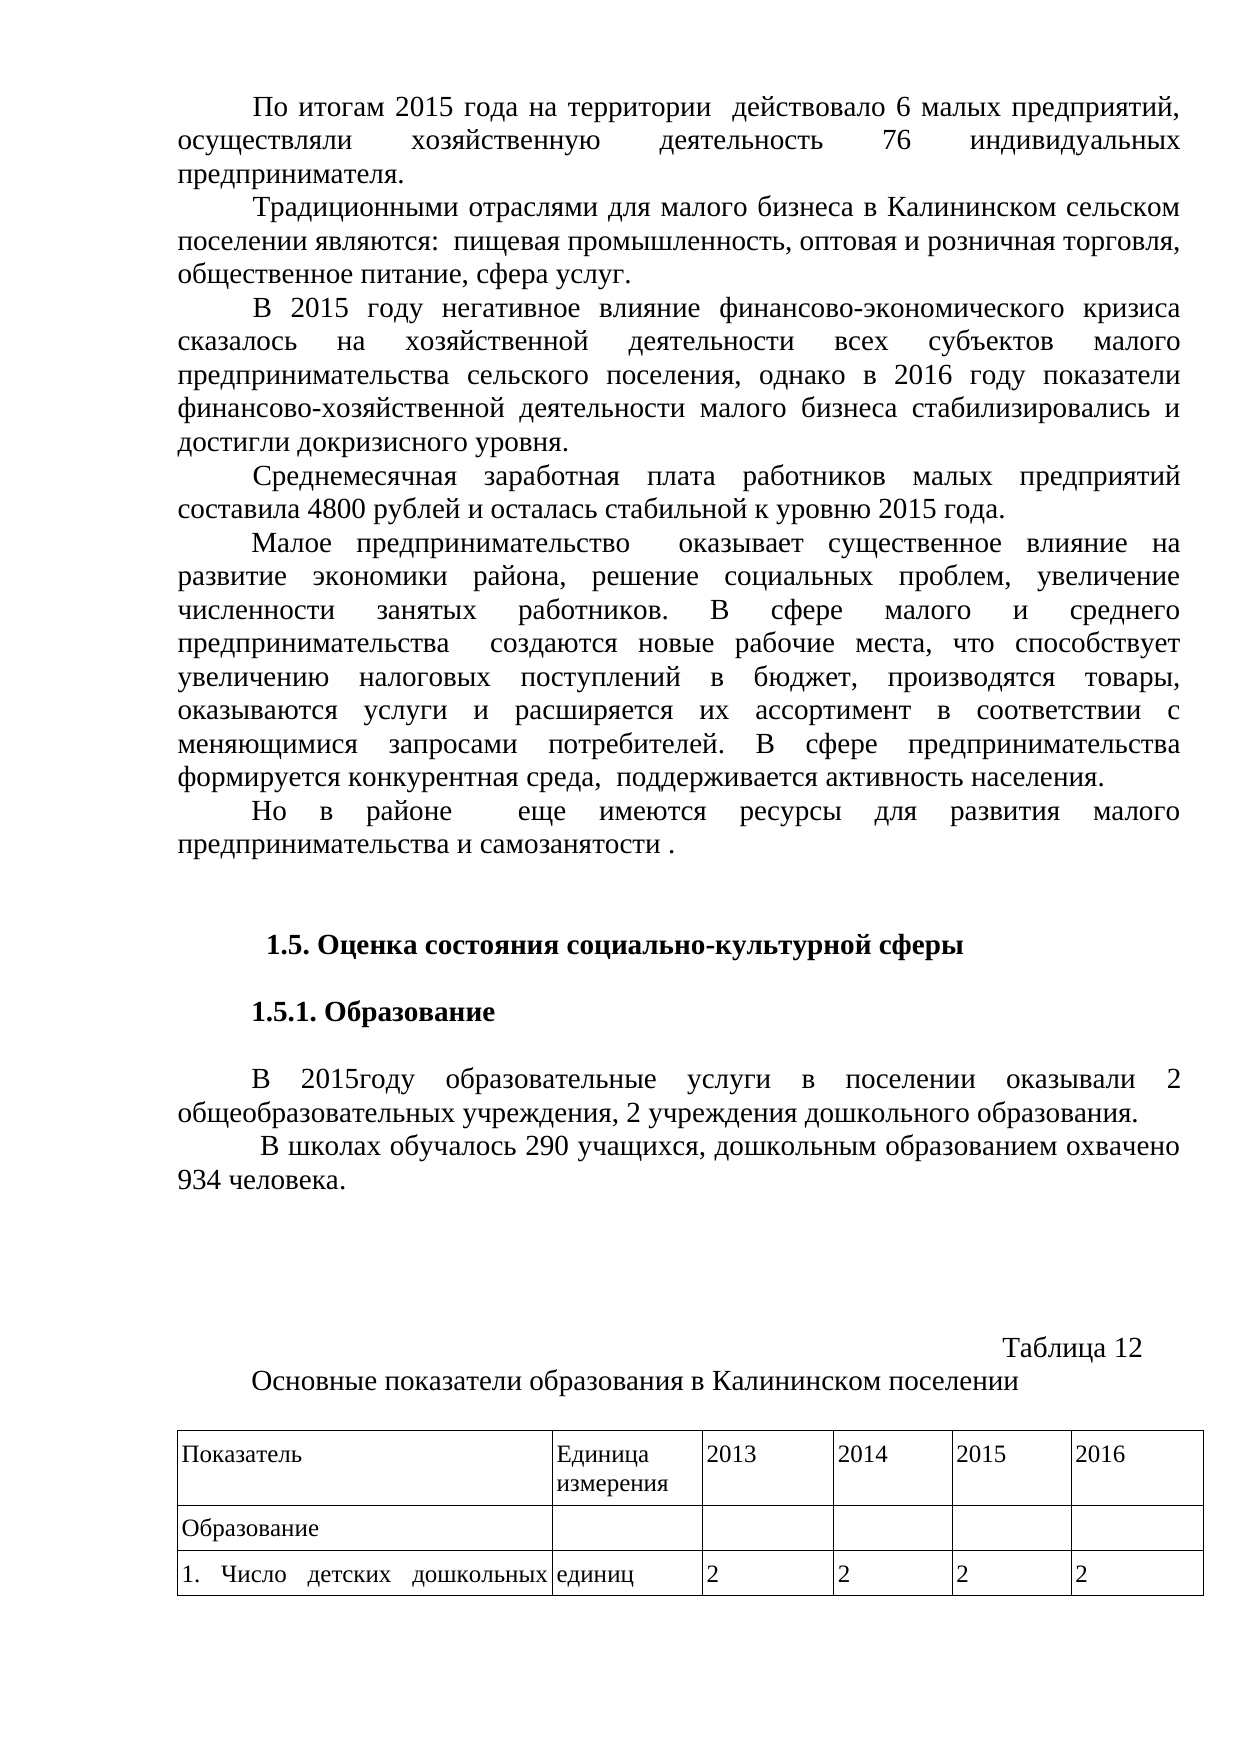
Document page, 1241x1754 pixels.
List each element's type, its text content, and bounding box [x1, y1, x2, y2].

table_header Показатель [178, 1431, 552, 1504]
text По итогам 2015 года на территории действовало 6 малых предприятий, осуществляли хозяйственную деятельность 76 индивидуальных предпринимателя. [177, 89, 1181, 189]
table_cell Образование [178, 1506, 552, 1550]
table_header 2015 [953, 1431, 1071, 1504]
table_cell [1072, 1506, 1203, 1550]
table_header 2014 [834, 1431, 952, 1504]
text Среднемесячная заработная плата работников малых предприятий составила 4800 рублей и осталась стабильной к уровню 2015 года. [177, 458, 1181, 525]
table_cell [834, 1506, 952, 1550]
text В 2015 году негативное влияние финансово-экономического кризиса сказалось на хозяйственной деятельности всех субъектов малого предпринимательства сельского поселения, однако в 2016 году показатели финансово-хозяйственной деятельности малого бизнеса стабилизировались и достигли докризисного уровня. [177, 290, 1181, 458]
text В 2015году образовательные услуги в поселении оказывали 2 общеобразовательных учреждения, 2 учреждения дошкольного образования. [177, 1061, 1181, 1128]
text Традиционными отраслями для малого бизнеса в Калининском сельском поселении являются: пищевая промышленность, оптовая и розничная торговля, общественное питание, сфера услуг. [177, 189, 1181, 290]
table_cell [178, 1551, 552, 1595]
text Малое предпринимательство оказывает существенное влияние на развитие экономики района, решение социальных проблем, увеличение численности занятых работников. В сфере малого и среднего предпринимательства создаются новые рабочие места, что способствует увеличению налоговых поступлений в бюджет, производятся товары, оказываются услуги и расширяется их ассортимент в соответствии с меняющимися запросами потребителей. В сфере предпринимательства формируется конкурентная среда, поддерживается активность населения. [177, 525, 1181, 793]
table_cell 2 [953, 1551, 1071, 1595]
table_header Единица измерения [553, 1431, 702, 1504]
text В школах обучалось 290 учащихся, дошкольным образованием охвачено 934 человека. [177, 1128, 1181, 1196]
text 1.5. Оценка состояния социально-культурной сферы [266, 927, 1181, 961]
table_header 2013 [703, 1431, 833, 1504]
text Но в районе еще имеются ресурсы для развития малого предпринимательства и самозанятости . [177, 793, 1181, 860]
text Основные показатели образования в Калининском поселении [177, 1363, 1181, 1397]
table_cell 2 [1072, 1551, 1203, 1595]
table_header 2016 [1072, 1431, 1203, 1504]
table_cell 2 [703, 1551, 833, 1595]
text 1.5.1. Образование [177, 994, 1181, 1028]
table_cell 2 [834, 1551, 952, 1595]
table_cell [703, 1506, 833, 1550]
table_cell [553, 1506, 702, 1550]
text Таблица 12 [177, 1330, 1181, 1363]
table_cell [953, 1506, 1071, 1550]
table_cell единиц [553, 1551, 702, 1595]
